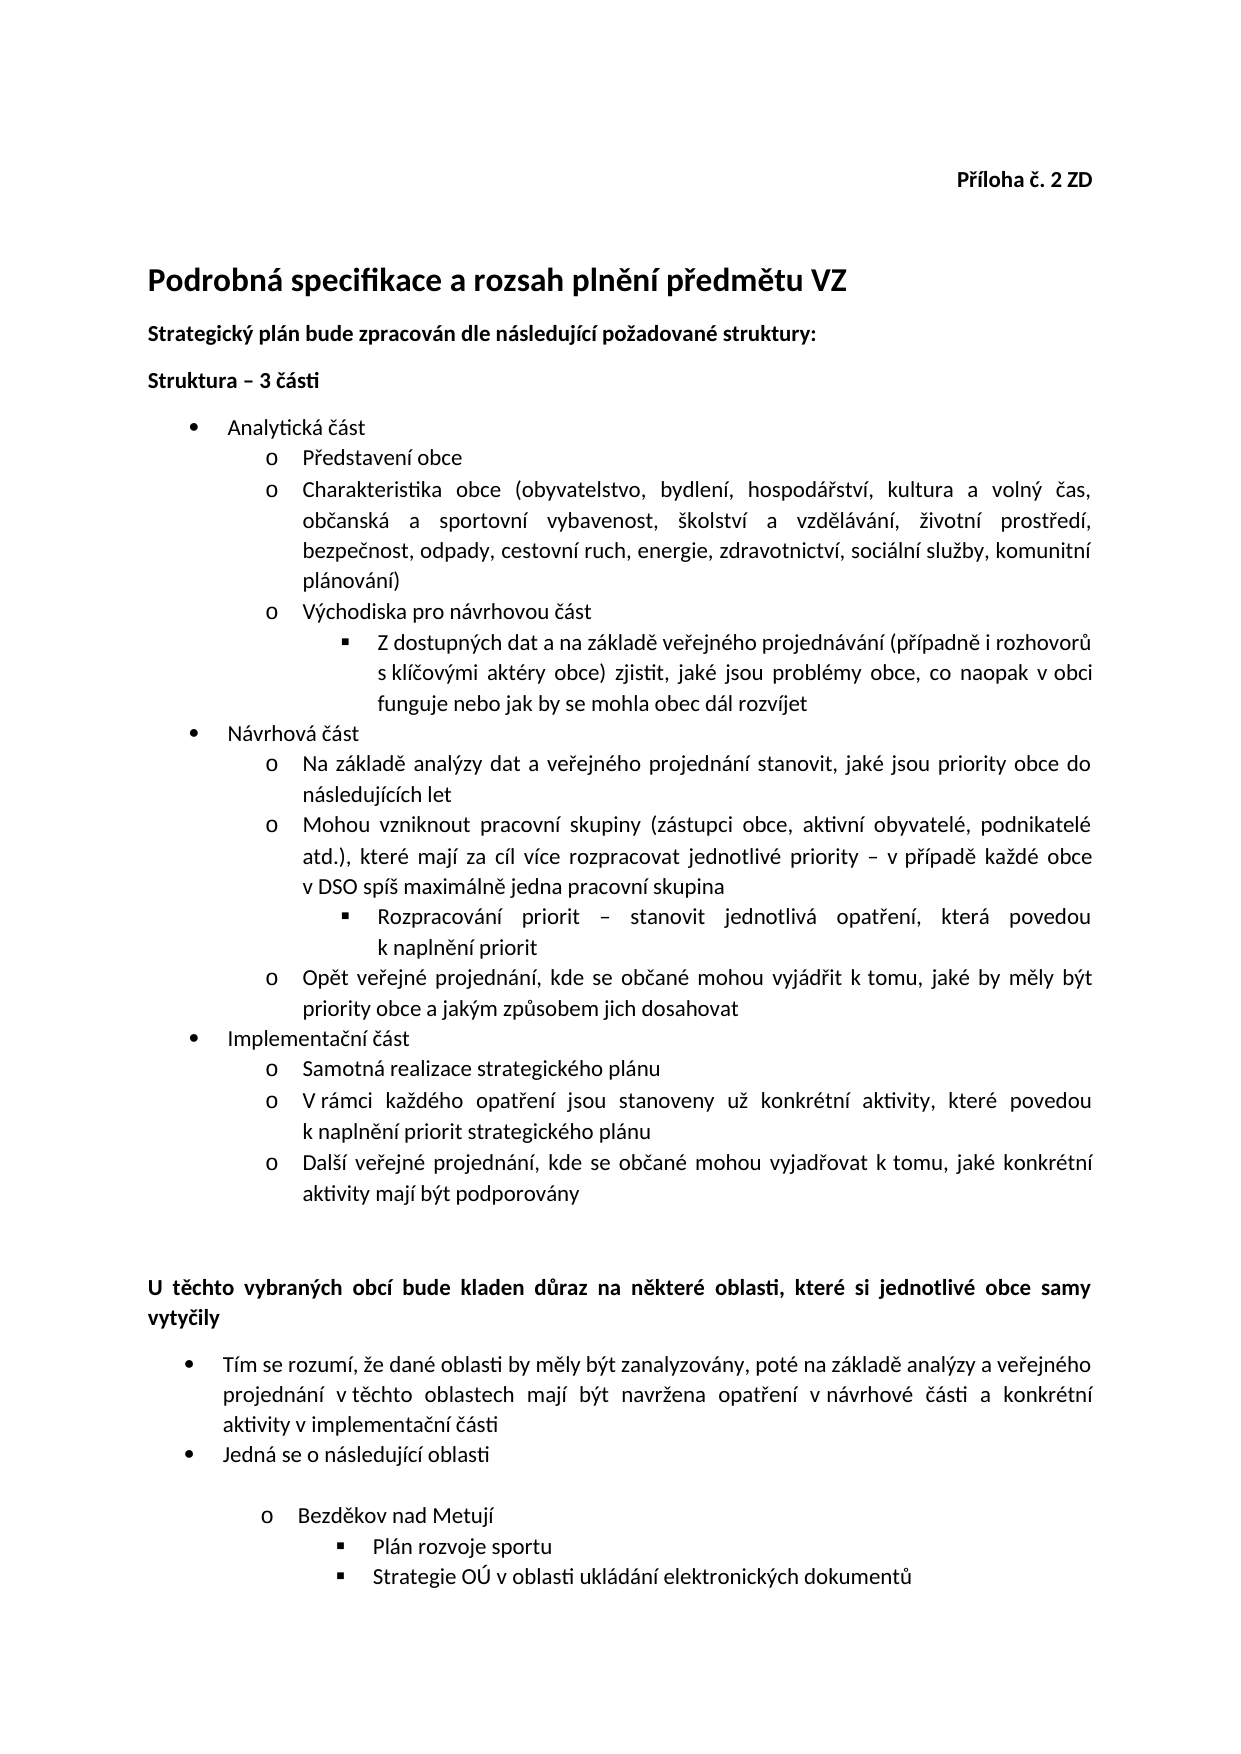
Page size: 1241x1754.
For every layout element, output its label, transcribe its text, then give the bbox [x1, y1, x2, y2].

list Další veřejné projednání, kde se občané mohou vyjadřovat k tomu, jaké konkrétní aktivity mají být podporovány [265, 1148, 1093, 1207]
text U těchto vybraných obcí bude kladen důraz na některé oblasti, které si jednotlivé obce samy vytyčily [148, 1273, 1093, 1331]
list Implementační část [190, 1024, 1093, 1052]
list Z dostupných dat a na základě veřejného projednávání (případně i rozhovorů s klíčovými aktéry obce) zjistit, jaké jsou problémy obce, co naopak v obci funguje nebo jak by se mohla obec dál rozvíjet [340, 628, 1093, 717]
list Rozpracování priorit – stanovit jednotlivá opatření, která povedou k naplnění priorit [340, 902, 1093, 961]
text Příloha č. 2 ZD [148, 165, 1093, 193]
list Opět veřejné projednání, kde se občané mohou vyjádřit k tomu, jaké by měly být priority obce a jakým způsobem jich dosahovat [265, 963, 1093, 1022]
list Charakteristika obce (obyvatelstvo, bydlení, hospodářství, kultura a volný čas, občanská a sportovní vybavenost, školství a vzdělávání, životní prostředí, bezpečnost, odpady, cestovní ruch, energie, zdravotnictví, sociální služby, komunitní plánování) [265, 475, 1093, 594]
list V rámci každého opatření jsou stanoveny už konkrétní aktivity, které povedou k naplnění priorit strategického plánu [265, 1086, 1093, 1145]
list Východiska pro návrhovou část [265, 597, 1093, 626]
list Analytická část [190, 413, 1093, 441]
list Plán rozvoje sportu [335, 1532, 1093, 1560]
list Mohou vzniknout pracovní skupiny (zástupci obce, aktivní obyvatelé, podnikatelé atd.), které mají za cíl více rozpracovat jednotlivé priority – v případě každé obce v DSO spíš maximálně jedna pracovní skupina [265, 811, 1093, 900]
text Podrobná specifikace a rozsah plnění předmětu VZ [148, 259, 1093, 299]
list Návrhová část [190, 719, 1093, 747]
list Představení obce [265, 443, 1093, 472]
text Strategický plán bude zpracován dle následující požadované struktury: [148, 319, 1093, 347]
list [335, 1562, 1093, 1591]
list Tím se rozumí, že dané oblasti by měly být zanalyzovány, poté na základě analýzy a veřejného projednání v těchto oblastech mají být navržena opatření v návrhové části a konkrétní aktivity v implementační části [185, 1350, 1093, 1438]
text Struktura – 3 části [148, 366, 1093, 394]
list Jedná se o následující oblasti [185, 1440, 1093, 1468]
list Na základě analýzy dat a veřejného projednání stanovit, jaké jsou priority obce do následujících let [265, 749, 1093, 808]
list Samotná realizace strategického plánu [265, 1054, 1093, 1084]
list Bezděkov nad Metují [260, 1501, 1093, 1530]
